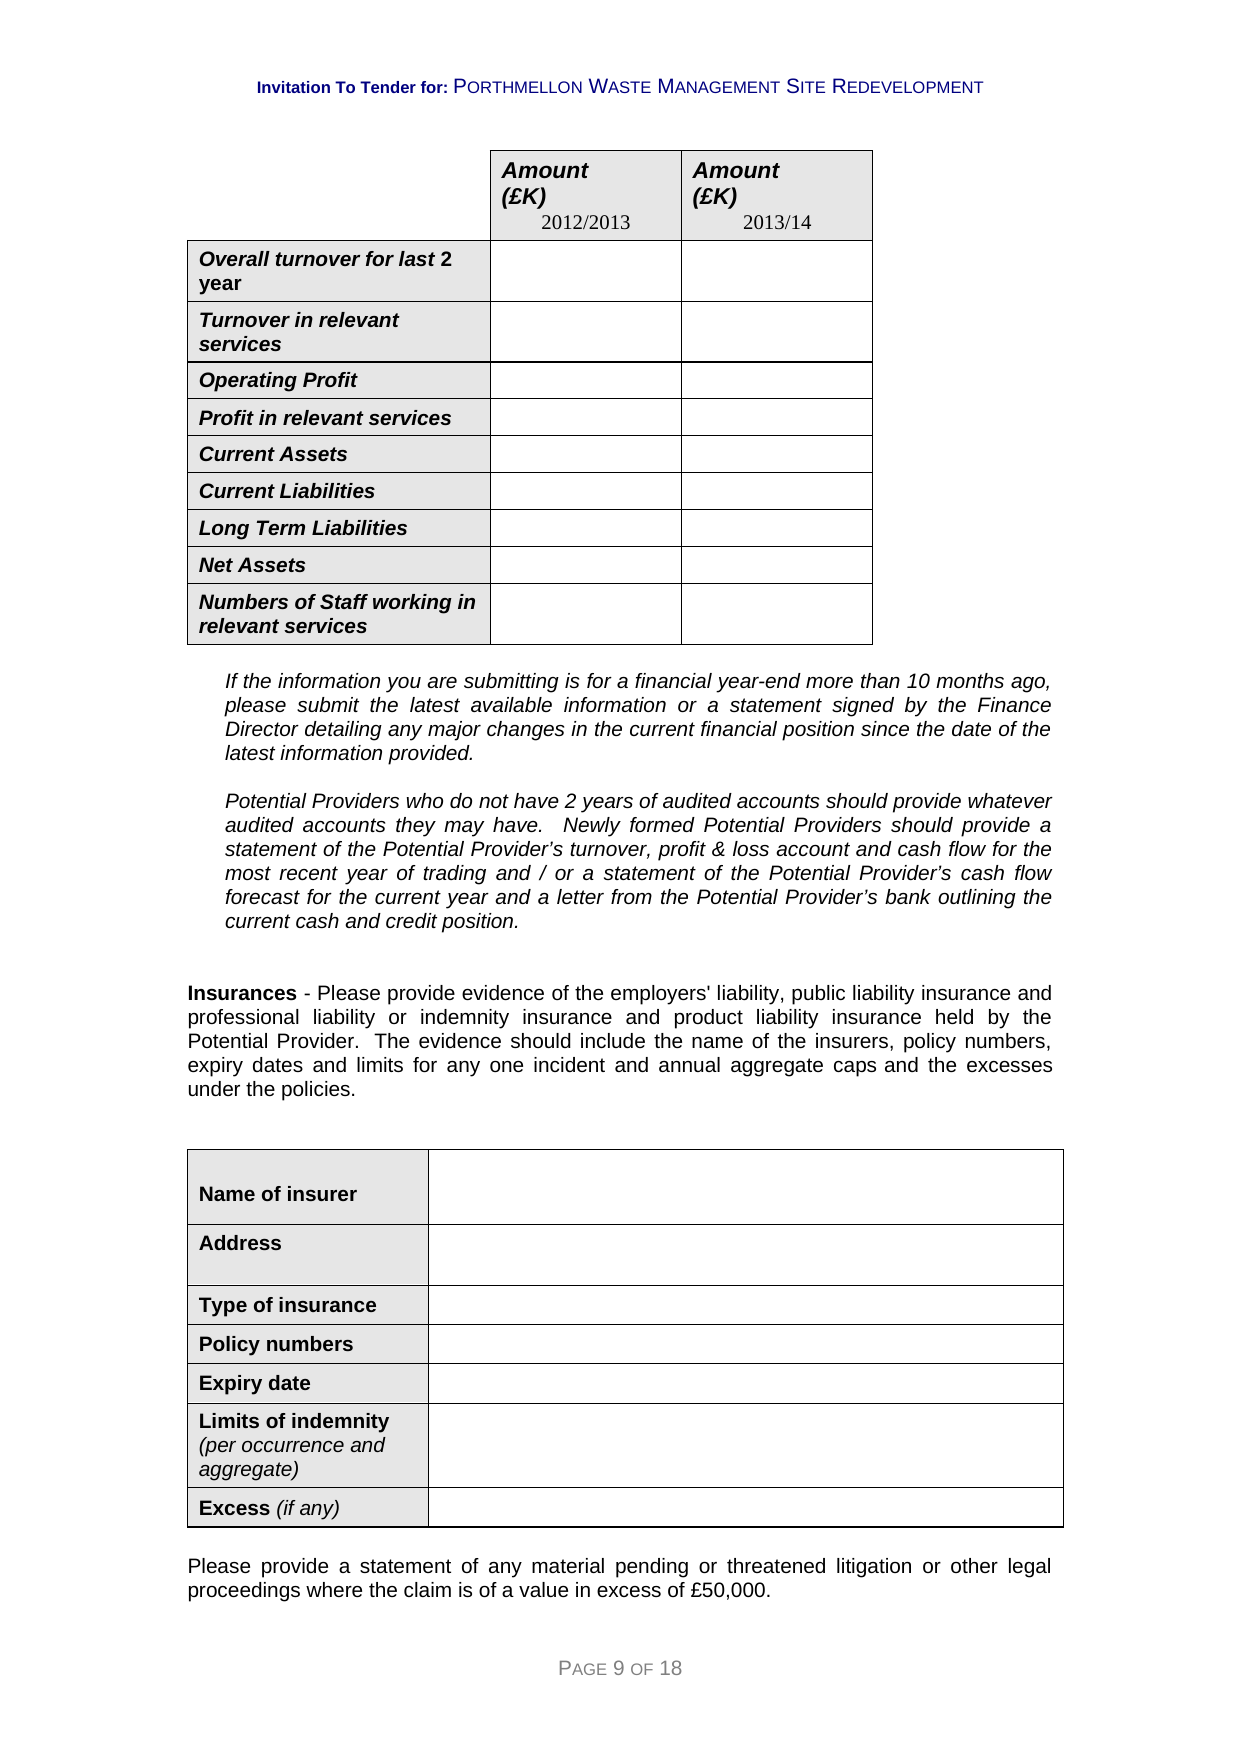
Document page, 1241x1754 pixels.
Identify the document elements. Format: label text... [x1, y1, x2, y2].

text Please provide a statement of any material pending or threatened litigation or other legal proceedings where the claim is of a value in excess of £50,000. [187, 1554, 1053, 1602]
table_cell [491, 302, 681, 361]
table_cell [682, 241, 872, 301]
table_cell [682, 363, 872, 398]
text Potential Providers who do not have 2 years of audited accounts should provide whatever audited accounts they may have. Newly formed Potential Providers should provide a statement of the Potential Provider’s turnover, profit & loss account and cash flow for the most recent year of trading and / or a statement of the Potential Provider’s cash flow forecast for the current year and a letter from the Potential Provider’s bank outlining the current cash and credit position. [225, 789, 1053, 933]
table_cell [682, 436, 872, 472]
table_cell [429, 1364, 1063, 1402]
table_cell Current Assets [188, 436, 490, 472]
table_cell Type of insurance [188, 1286, 428, 1324]
table_cell [429, 1225, 1063, 1284]
table_header Name of insurer [188, 1150, 428, 1224]
table_cell [682, 399, 872, 435]
table_cell [682, 584, 872, 644]
table_cell [682, 547, 872, 583]
table_header Amount (£K) 2012/2013 [491, 151, 681, 240]
table_cell Excess (if any) [188, 1488, 428, 1526]
table_cell Operating Profit [188, 363, 490, 398]
table_cell [429, 1488, 1063, 1526]
table_cell Profit in relevant services [188, 399, 490, 435]
table_header [429, 1150, 1063, 1224]
table_cell [429, 1325, 1063, 1363]
table_cell Net Assets [188, 547, 490, 583]
table_cell [491, 510, 681, 546]
table_cell [429, 1286, 1063, 1324]
table_cell Address [188, 1225, 428, 1284]
table_cell [491, 584, 681, 644]
table_cell [682, 473, 872, 509]
table_cell [491, 547, 681, 583]
table_cell Turnover in relevant services [188, 302, 490, 361]
table_cell Expiry date [188, 1364, 428, 1402]
table_cell [491, 363, 681, 398]
table_cell [682, 302, 872, 361]
table_cell Limits of indemnity (per occurrence and aggregate) [188, 1404, 428, 1487]
table_cell Overall turnover for last 2 year [188, 241, 490, 301]
table_cell Current Liabilities [188, 473, 490, 509]
table_cell Policy numbers [188, 1325, 428, 1363]
table_cell Numbers of Staff working in relevant services [188, 584, 490, 644]
table_cell [682, 510, 872, 546]
table_cell Long Term Liabilities [188, 510, 490, 546]
table_cell [491, 241, 681, 301]
table_header Amount (£K) 2013/14 [682, 151, 872, 240]
table_cell [429, 1404, 1063, 1487]
text If the information you are submitting is for a financial year-end more than 10 months ago, please submit the latest available information or a statement signed by the Finance Director detailing any major changes in the current financial position since the date of the latest information provided. [225, 669, 1053, 765]
table_cell [491, 399, 681, 435]
text Insurances - Please provide evidence of the employers' liability, public liability insurance and professional liability or indemnity insurance and product liability insurance held by the Potential Provider. The evidence should include the name of the insurers, policy numbers, expiry dates and limits for any one incident and annual aggregate caps and the excesses under the policies. [187, 981, 1053, 1100]
table_cell [491, 473, 681, 509]
table_cell [491, 436, 681, 472]
